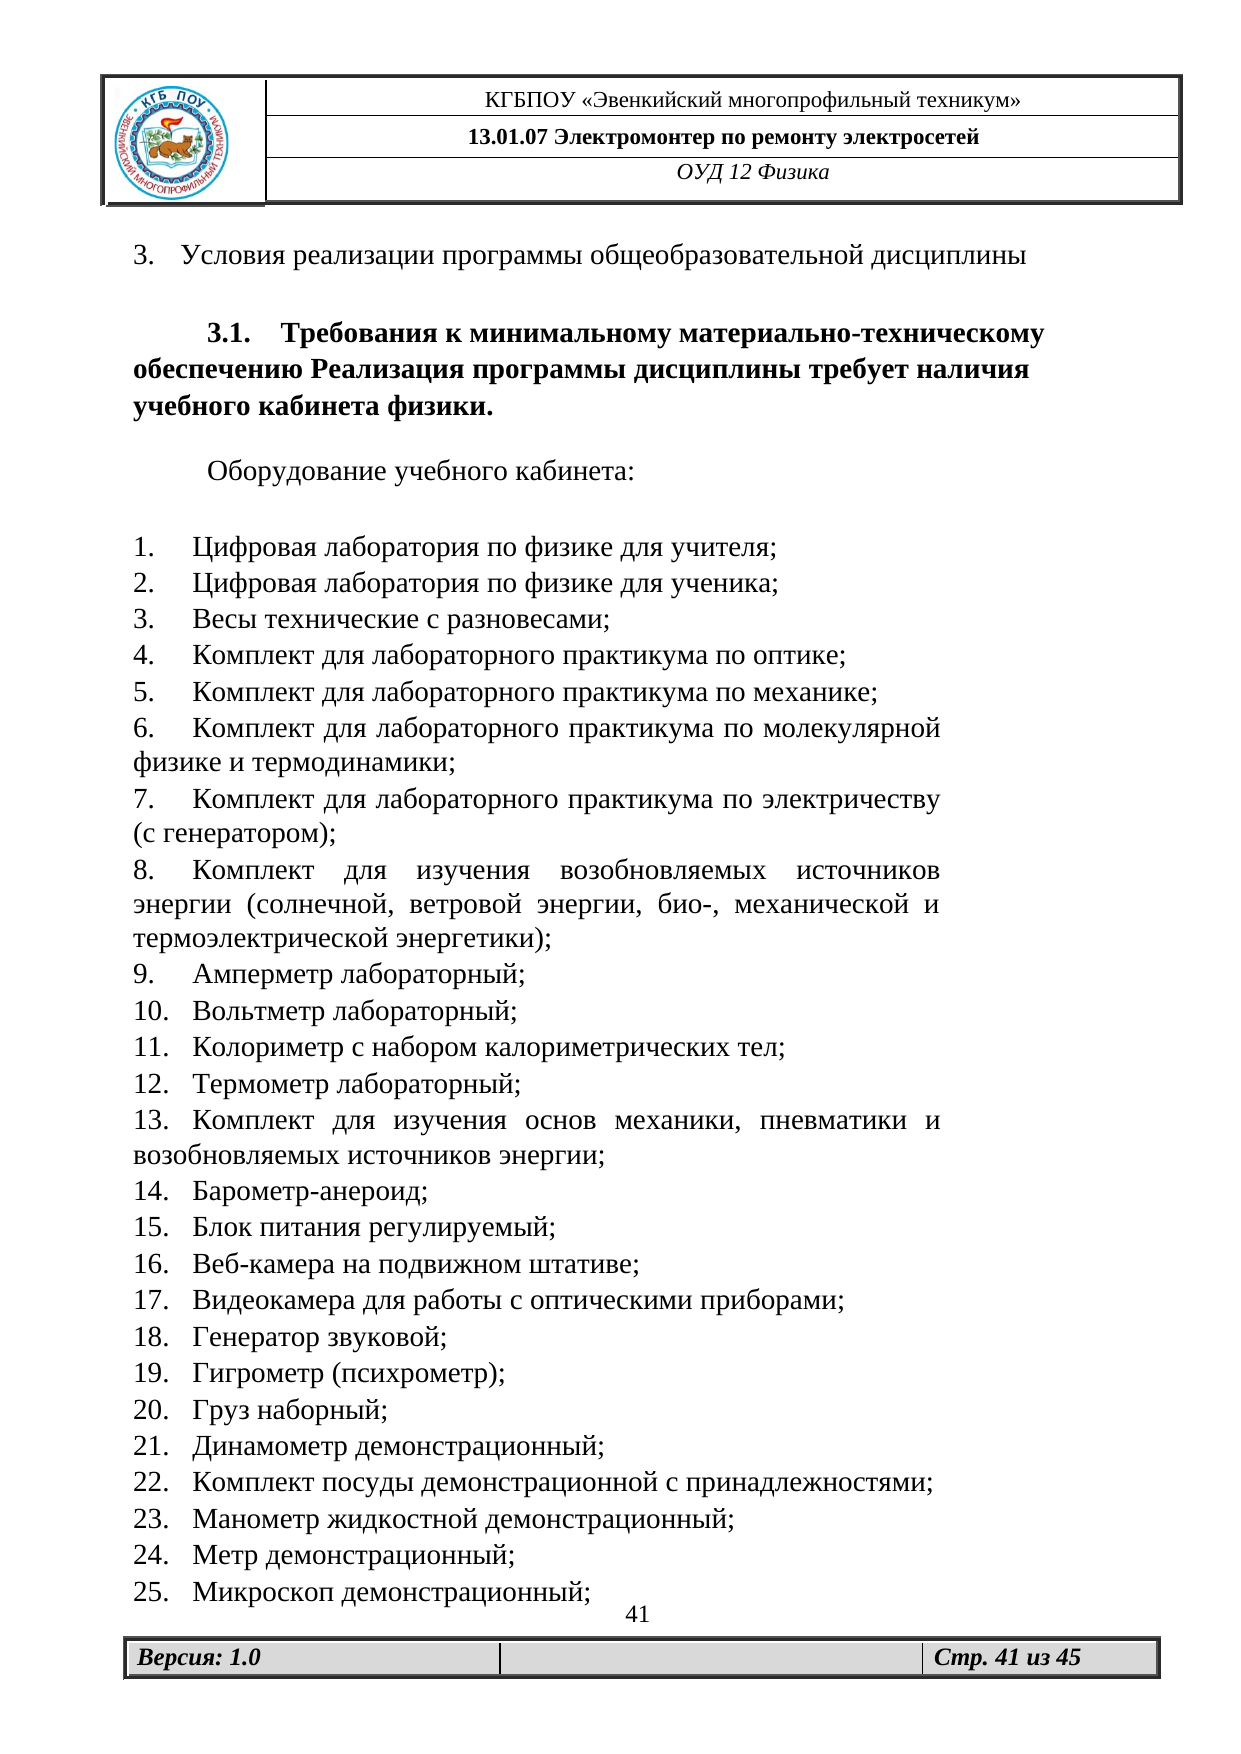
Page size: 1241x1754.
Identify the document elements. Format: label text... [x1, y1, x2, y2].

picture [114, 86, 229, 201]
title 25. Микроскоп демонстрационный; [133, 1574, 941, 1608]
title 17. Видеокамера для работы с оптическими приборами; [133, 1282, 941, 1317]
title 8. Комплект для изучения возобновляемых источников энергии (солнечной, ветровой энергии, био-, механической и термоэлектрической энергетики); [133, 852, 941, 954]
title 18. Генератор звуковой; [133, 1319, 941, 1353]
title 10. Вольтметр лабораторный; [133, 993, 941, 1027]
title 21. Динамометр демонстрационный; [133, 1428, 941, 1462]
title 6. Комплект для лабораторного практикума по молекулярной физике и термодинамики; [133, 710, 941, 779]
title 15. Блок питания регулируемый; [133, 1209, 941, 1244]
title 22. Комплект посуды демонстрационной с принадлежностями; [133, 1464, 941, 1499]
title 13. Комплект для изучения основ механики, пневматики и возобновляемых источников энергии; [133, 1102, 941, 1171]
title 14. Барометр-анероид; [133, 1173, 941, 1207]
title 19. Гигрометр (психрометр); [133, 1355, 941, 1389]
subtitle Условия реализации программы общеобразовательной дисциплины [133, 237, 1152, 270]
title 24. Метр демонстрационный; [133, 1537, 941, 1572]
title 12. Термометр лабораторный; [133, 1066, 941, 1100]
title 20. Груз наборный; [133, 1392, 941, 1426]
text Оборудование учебного кабинета: [133, 453, 1152, 487]
title 5. Комплект для лабораторного практикума по механике; [133, 674, 941, 708]
title 23. Манометр жидкостной демонстрационный; [133, 1501, 941, 1535]
title 4. Комплект для лабораторного практикума по оптике; [133, 637, 941, 672]
list Требования к минимальному материально-техническому обеспечению Реализация программы дисциплины требует наличия учебного кабинета физики. [133, 316, 1122, 421]
title 3. Весы технические с разновесами; [133, 601, 941, 635]
title 2. Цифровая лаборатория по физике для ученика; [133, 564, 941, 599]
title 11. Колориметр с набором калориметрических тел; [133, 1029, 941, 1064]
title 1. Цифровая лаборатория по физике для учителя; [133, 533, 941, 562]
title 9. Амперметр лабораторный; [133, 957, 941, 991]
title 7. Комплект для лабораторного практикума по электричеству (с генератором); [133, 781, 941, 849]
title 16. Веб-камера на подвижном штативе; [133, 1246, 941, 1280]
